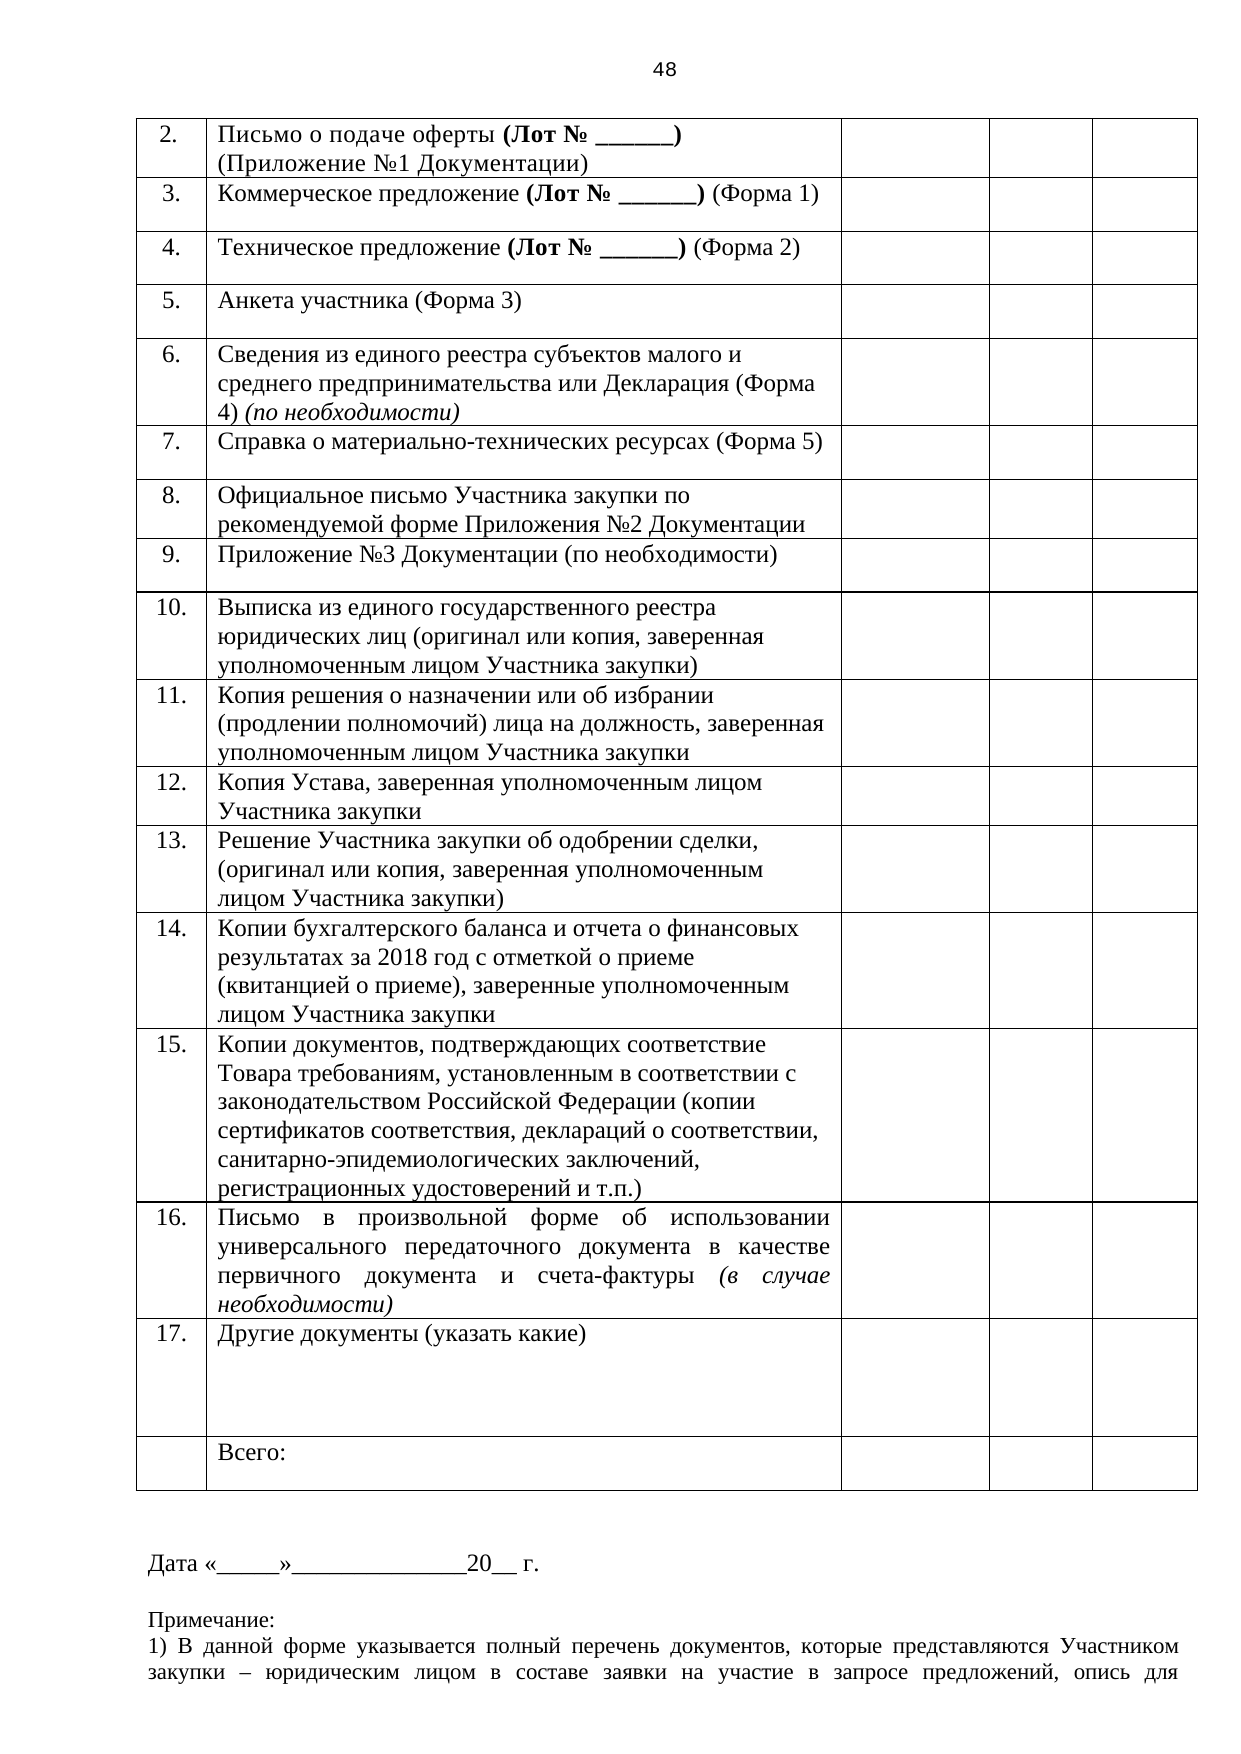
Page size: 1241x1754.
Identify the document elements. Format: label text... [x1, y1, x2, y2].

table_cell 7. [137, 426, 206, 479]
table_cell [842, 1029, 989, 1201]
table_cell 2. [137, 119, 206, 177]
table_cell 5. [137, 285, 206, 338]
table_cell [990, 480, 1092, 538]
table_cell [990, 539, 1092, 591]
table_cell [1093, 426, 1197, 479]
table_cell 8. [137, 480, 206, 538]
table_cell [842, 913, 989, 1028]
table_cell 13. [137, 826, 206, 912]
table_cell Сведения из единого реестра субъектов малого и среднего предпринимательства или Декларация (Форма 4) (по необходимости) [207, 339, 841, 425]
table_cell [842, 480, 989, 538]
table_cell [990, 1437, 1092, 1489]
table_cell Анкета участника (Форма 3) [207, 285, 841, 338]
table_cell [1093, 1203, 1197, 1317]
table_cell [990, 826, 1092, 912]
text Примечание: [148, 1606, 1181, 1632]
table_cell [990, 119, 1092, 177]
table_cell [842, 339, 989, 425]
table_cell 12. [137, 767, 206, 824]
table_cell [990, 593, 1092, 679]
table_cell [1093, 680, 1197, 766]
table_cell [990, 913, 1092, 1028]
table_cell [842, 178, 989, 231]
table_cell 6. [137, 339, 206, 425]
table_cell [990, 426, 1092, 479]
table_cell Выписка из единого государственного реестра юридических лиц (оригинал или копия, заверенная уполномоченным лицом Участника закупки) [207, 593, 841, 679]
table_cell [1093, 593, 1197, 679]
table_cell [842, 1437, 989, 1489]
table_cell Всего: [207, 1437, 841, 1489]
table_cell [1093, 285, 1197, 338]
table_cell Техническое предложение (Лот № ______) (Форма 2) [207, 232, 841, 284]
table_cell Решение Участника закупки об одобрении сделки, (оригинал или копия, заверенная уполномоченным лицом Участника закупки) [207, 826, 841, 912]
table_cell [137, 1437, 206, 1489]
table_cell [1093, 1029, 1197, 1201]
table_cell [842, 426, 989, 479]
table_cell [1093, 1437, 1197, 1489]
table_cell [1093, 826, 1197, 912]
table_cell [842, 1319, 989, 1436]
table_cell [842, 767, 989, 824]
table_cell [842, 593, 989, 679]
table_cell Приложение №3 Документации (по необходимости) [207, 539, 841, 591]
table_cell [1093, 1319, 1197, 1436]
table_cell [1093, 913, 1197, 1028]
table_cell [1093, 178, 1197, 231]
table_cell [1093, 339, 1197, 425]
table_cell [1093, 539, 1197, 591]
table_cell 3. [137, 178, 206, 231]
table_cell [990, 767, 1092, 824]
table_cell [842, 285, 989, 338]
table_cell [1093, 767, 1197, 824]
table_cell Другие документы (указать какие) [207, 1319, 841, 1436]
table_cell [842, 1203, 989, 1317]
table_cell 4. [137, 232, 206, 284]
text Дата «_____»______________20__ г. [148, 1548, 1181, 1577]
table_cell 17. [137, 1319, 206, 1436]
table_cell Письмо в произвольной форме об использовании универсального передаточного документа в качестве первичного документа и счета-фактуры (в случае необходимости) [207, 1203, 841, 1317]
table_cell [842, 232, 989, 284]
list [148, 1632, 1181, 1685]
table_cell [990, 339, 1092, 425]
table_cell [990, 232, 1092, 284]
table_cell 9. [137, 539, 206, 591]
table_cell 16. [137, 1203, 206, 1317]
table_cell Письмо о подаче оферты (Лот № ______) (Приложение №1 Документации) [207, 119, 841, 177]
table_cell [1093, 119, 1197, 177]
table_cell Справка о материально-технических ресурсах (Форма 5) [207, 426, 841, 479]
table_cell [842, 826, 989, 912]
table_cell [1093, 232, 1197, 284]
table_cell [990, 680, 1092, 766]
table_cell [1093, 480, 1197, 538]
table_cell [990, 178, 1092, 231]
table_cell [842, 539, 989, 591]
table_cell Копия Устава, заверенная уполномоченным лицом Участника закупки [207, 767, 841, 824]
table_cell [842, 119, 989, 177]
table_cell Официальное письмо Участника закупки по рекомендуемой форме Приложения №2 Документации [207, 480, 841, 538]
table_cell Коммерческое предложение (Лот № ______) (Форма 1) [207, 178, 841, 231]
table_cell [990, 1319, 1092, 1436]
table_cell [990, 1029, 1092, 1201]
table_cell [842, 680, 989, 766]
table_cell Копия решения о назначении или об избрании (продлении полномочий) лица на должность, заверенная уполномоченным лицом Участника закупки [207, 680, 841, 766]
table_cell 11. [137, 680, 206, 766]
table_cell 14. [137, 913, 206, 1028]
table_cell [990, 285, 1092, 338]
table_cell Копии бухгалтерского баланса и отчета о финансовых результатах за 2018 год с отметкой о приеме (квитанцией о приеме), заверенные уполномоченным лицом Участника закупки [207, 913, 841, 1028]
table_cell Копии документов, подтверждающих соответствие Товара требованиям, установленным в соответствии с законодательством Российской Федерации (копии сертификатов соответствия, деклараций о соответствии, санитарно-эпидемиологических заключений, регистрационных удостоверений и т.п.) [207, 1029, 841, 1201]
table_cell 10. [137, 593, 206, 679]
table_cell [990, 1203, 1092, 1317]
table_cell 15. [137, 1029, 206, 1201]
